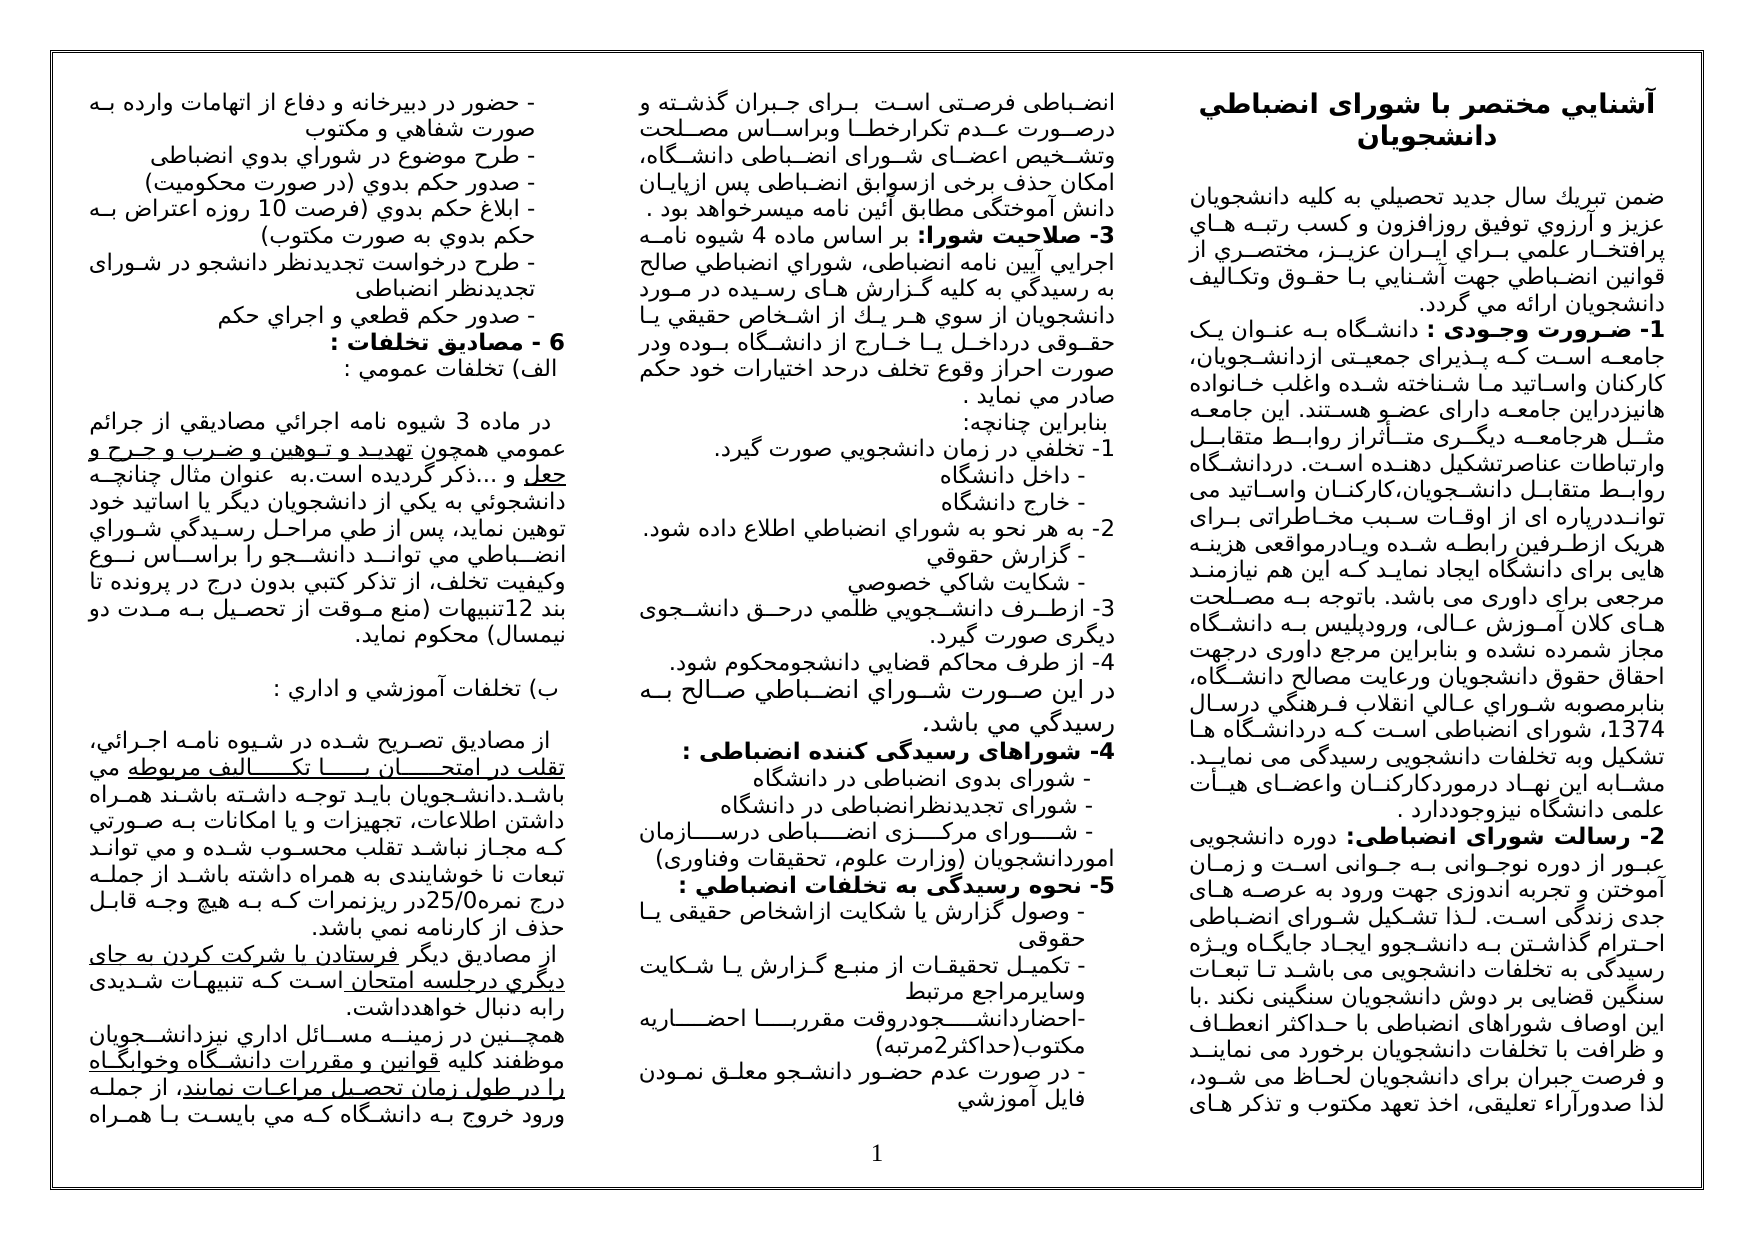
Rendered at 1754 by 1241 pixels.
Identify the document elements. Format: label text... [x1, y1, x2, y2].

text - شكايت شاكي خصوصي [639, 569, 1086, 595]
text در این صورت شوراي انضباطي صالح به رسيدگي مي باشد. [639, 675, 1115, 738]
text - شورای تجدیدنظرانضباطی در دانشگاه [639, 792, 1115, 818]
text - ابلاغ حكم بدوي (فرصت 10 روزه اعتراض به حكم بدوي به صورت مكتوب) [89, 195, 536, 249]
text 4- از طرف محاكم قضایي دانشجومحكوم شود. [639, 649, 1115, 675]
text - صدور حكم قطعي و اجراي حكم [89, 302, 536, 329]
text - در صورت عدم حضور دانشجو معلق نمودن فايل آموزشي [639, 1058, 1086, 1112]
text 5- نحوه رسیدگی به تخلفات انضباطي : [639, 872, 1115, 898]
text - صدور حكم بدوي (در صورت محكوميت) [89, 169, 536, 195]
text ضمن تبريك سال جديد تحصيلي به كليه دانشجويان عزيز و آرزوي توفيق روزافزون و كسب رتبه هاي پرافتخار علمي براي ايران عزيز، مختصري از قوانين انضباطي جهت آشنايي با حقوق وتكاليف دانشجویان ارائه مي گردد. [1189, 183, 1665, 316]
text - داخل دانشگاه [639, 462, 1086, 489]
text - شورای مرکزی انضباطی درسازمان اموردانشجویان (وزارت علوم، تحقیقات وفناوری) [639, 818, 1115, 872]
text 4- شوراهای رسیدگی کننده انضباطی : [639, 738, 1115, 765]
text 2- رسالت شورای انضباطی: دوره دانشجویی عبور از دوره نوجوانی به جوانی است و زمان آموختن و تجربه اندوزی جهت ورود به عرصه های جدی زندگی است. لذا تشکیل شورای انضباطی احترام گذاشتن به دانشجوو ایجاد جایگاه ویژه رسیدگی به تخلفات دانشجویی می باشد تا تبعات سنگین قضایی بر دوش دانشجویان سنگینی نکند .با این اوصاف شوراهای انضباطی با حداکثر انعطاف و ظرافت با تخلفات دانشجویان برخورد می نمایند و فرصت جبران برای دانشجویان لحاظ می شود، لذا صدورآراء تعلیقی، اخذ تعهد مکتوب و تذکر های انضباطی فرصتی است برای جبران گذشته و درصورت عدم تکرارخطا وبراساس مصلحت وتشخیص اعضای شورای انضباطی دانشگاه، امکان حذف برخی ازسوابق انضباطی پس ازپایان دانش آموختگی مطابق آئین نامه میسرخواهد بود . [1189, 823, 1665, 1116]
text - خارج دانشگاه [639, 489, 1086, 515]
text بنابراین چنانچه: [639, 409, 1115, 435]
text 2- رسالت شورای انضباطی: دوره دانشجویی عبور از دوره نوجوانی به جوانی است و زمان آموختن و تجربه اندوزی جهت ورود به عرصه های جدی زندگی است. لذا تشکیل شورای انضباطی احترام گذاشتن به دانشجوو ایجاد جایگاه ویژه رسیدگی به تخلفات دانشجویی می باشد تا تبعات سنگین قضایی بر دوش دانشجویان سنگینی نکند .با این اوصاف شوراهای انضباطی با حداکثر انعطاف و ظرافت با تخلفات دانشجویان برخورد می نمایند و فرصت جبران برای دانشجویان لحاظ می شود، لذا صدورآراء تعلیقی، اخذ تعهد مکتوب و تذکر های انضباطی فرصتی است برای جبران گذشته و درصورت عدم تکرارخطا وبراساس مصلحت وتشخیص اعضای شورای انضباطی دانشگاه، امکان حذف برخی ازسوابق انضباطی پس ازپایان دانش آموختگی مطابق آئین نامه میسرخواهد بود . [639, 89, 1115, 222]
text در ماده 3 شيوه نامه اجرائي مصاديقي از جرائم عمومي همچون تهديد و توهين و ضرب و جرح و جعل و ...ذكر گرديده است.به عنوان مثال چنانچه دانشجوئي به يكي از دانشجويان ديگر يا اساتيد خود توهين نمايد، پس از طي مراحل رسيدگي شوراي انضباطي مي تواند دانشجو را براساس نوع وکیفیت تخلف، از تذكر كتبي بدون درج در پرونده تا بند 12تنبيهات (منع موقت از تحصيل به مدت دو نيمسال) محكوم نمايد. [89, 408, 581, 648]
text الف) تخلفات عمومي : [89, 355, 565, 382]
text - شورای بدوی انضباطی در دانشگاه [639, 765, 1115, 792]
text - تكميل تحقيقات از منبع گزارش يا شكايت وسایرمراجع مرتبط [639, 952, 1086, 1005]
text 6 - مصاديق تخلفات : [89, 329, 565, 355]
text آشنایي مختصر با شورای انضباطي دانشجويان [1189, 89, 1665, 152]
text ب) تخلفات آموزشي و اداري : [89, 675, 581, 701]
text -احضاردانشجودروقت مقرربا احضاريه مكتوب(حداکثر2مرتبه) [639, 1005, 1086, 1058]
text - طرح موضوع در شوراي بدوي انضباطی [89, 142, 536, 169]
text - گزارش حقوقي [639, 542, 1086, 569]
text 3- ازطرف دانشجویي ظلمي درحق دانشجوی دیگری صورت گیرد. [639, 595, 1115, 649]
text 1- تخلفي در زمان دانشجویي صورت گيرد. [639, 435, 1115, 462]
text 1- ضرورت وجودی : دانشگاه به عنوان یک جامعه است که پذیرای جمعیتی ازدانشجویان، کارکنان واساتید ما شناخته شده واغلب خانواده هانیزدراین جامعه دارای عضو هستند. این جامعه مثل هرجامعه دیگری متأثراز روابط متقابل وارتباطات عناصرتشکیل دهنده است. دردانشگاه روابط متقابل دانشجویان،کارکنان واساتید می توانددرپاره ای از اوقات سبب مخاطراتی برای هریک ازطرفین رابطه شده ویادرمواقعی هزینه هایی برای دانشگاه ایجاد نماید که این هم نیازمند مرجعی برای داوری می باشد. باتوجه به مصلحت های کلان آموزش عالی، ورودپلیس به دانشگاه مجاز شمرده نشده و بنابراین مرجع داوری درجهت احقاق حقوق دانشجویان ورعایت مصالح دانشگاه، بنابرمصوبه شوراي عالي انقلاب فرهنگي درسال1374، شورای انضباطی است که دردانشگاه ها تشکیل وبه تخلفات دانشجویی رسیدگی می نماید. مشابه این نهاد درموردکارکنان واعضای هیأت علمی دانشگاه نیزوجوددارد . [1189, 316, 1665, 823]
text - وصول گزارش يا شكايت ازاشخاص حقیقی یا حقوقی [639, 898, 1086, 952]
text از مصاديق تصريح شده در شيوه نامه اجرائي، تقلب در امتحان يا تكاليف مربوطه مي باشد.دانشجويان بايد توجه داشته باشند همراه داشتن اطلاعات، تجهيزات و يا امكانات به صورتي كه مجاز نباشد تقلب محسوب شده و مي تواند تبعات نا خوشایندی به همراه داشته باشد از جمله درج نمره25/0در ریزنمرات که به هيچ وجه قابل حذف از كارنامه نمي باشد. [89, 728, 565, 941]
text از مصاديق ديگر فرستادن يا شركت كردن به جای ديگري درجلسه امتحان است كه تنبيهات شدیدی رابه دنبال خواهدداشت. [89, 941, 565, 1021]
text - حضور در دبيرخانه و دفاع از اتهامات وارده به صورت شفاهي و مكتوب [89, 89, 536, 142]
text 3- صلاحيت شورا: بر اساس ماده 4 شيوه نامه اجرایي آیین نامه انضباطی، شوراي انضباطي صالح به رسيدگي به كليه گزارش های رسيده در مورد دانشجويان از سوي هر يك از اشخاص حقيقي يا حقوقی درداخل يا خارج از دانشگاه بوده ودر صورت احراز وقوع تخلف درحد اختيارات خود حكم صادر مي نمايد . [639, 222, 1115, 409]
text 2- به هر نحو به شوراي انضباطي اطلاع داده شود. [639, 515, 1115, 542]
text - طرح درخواست تجدیدنظر دانشجو در شورای تجديدنظر انضباطی [89, 249, 536, 302]
